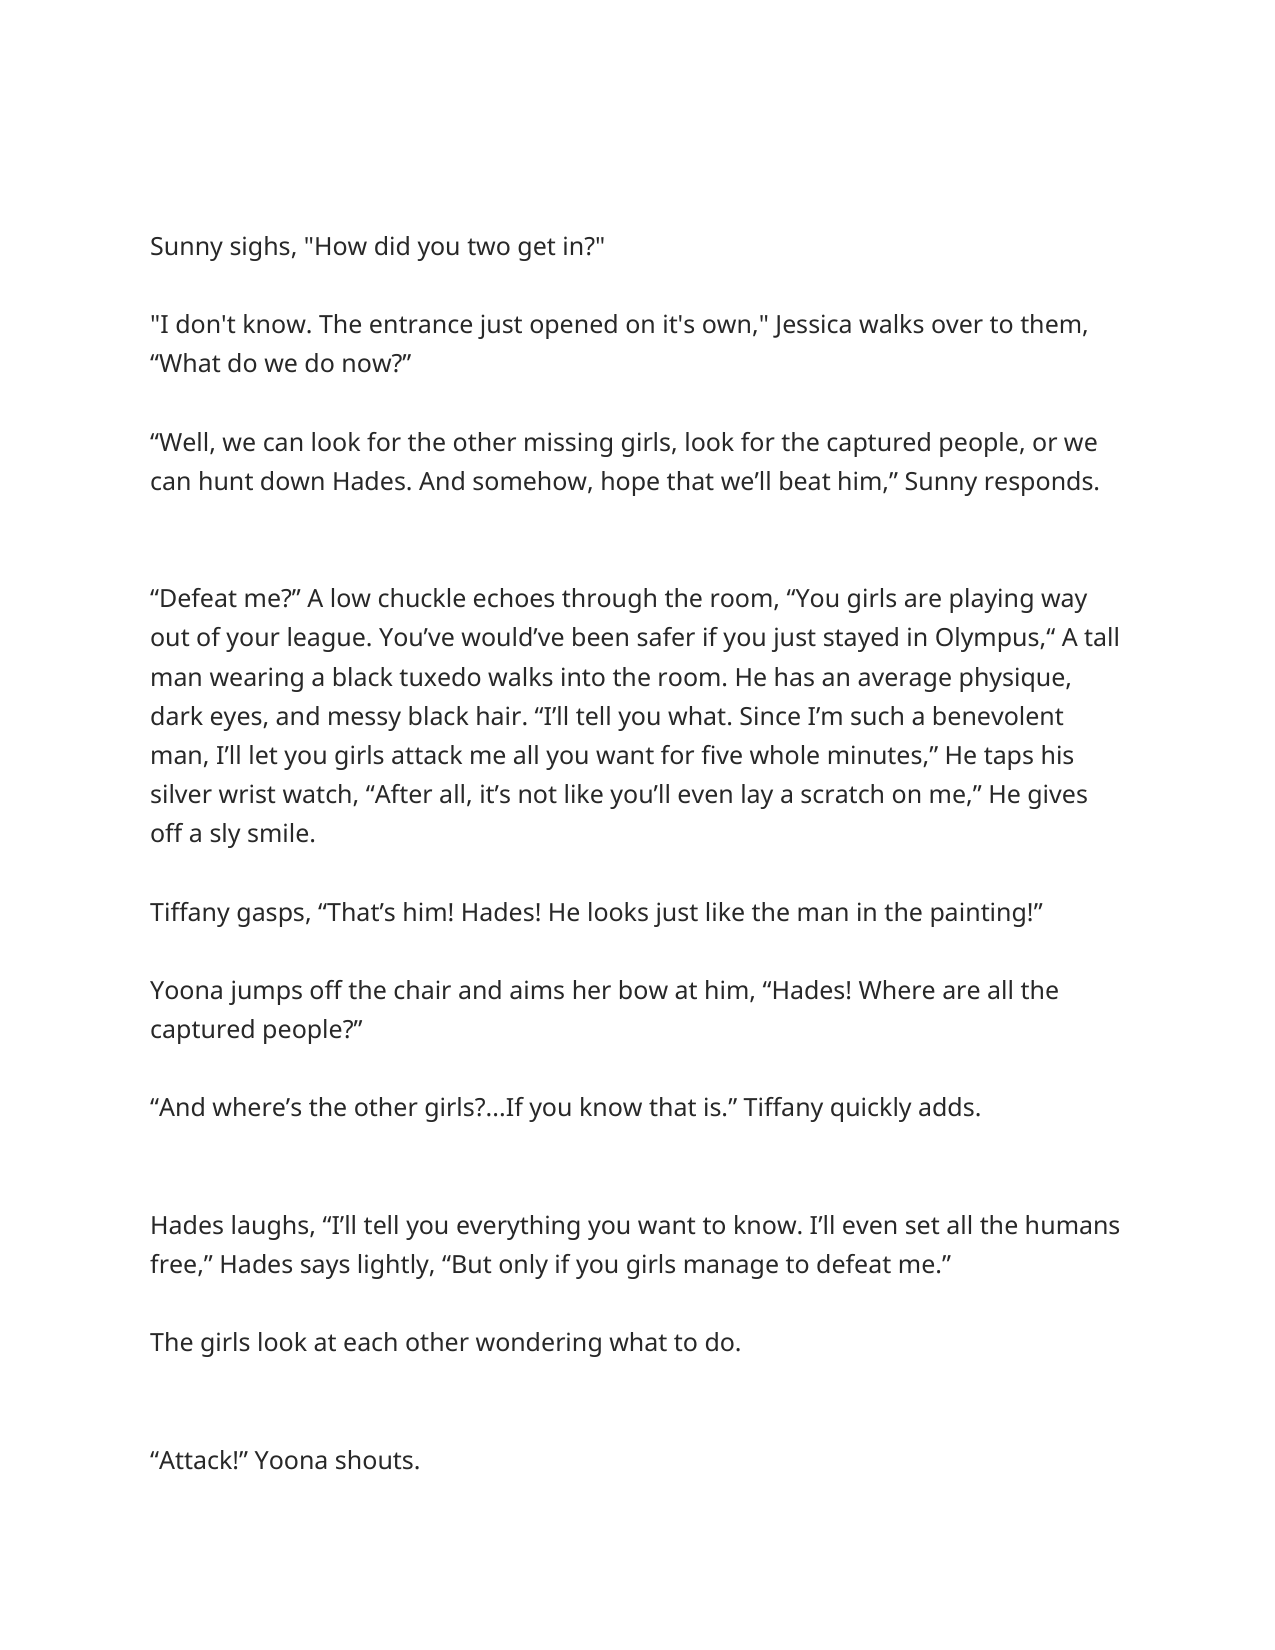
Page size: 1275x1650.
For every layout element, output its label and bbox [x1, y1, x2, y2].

text [150, 150, 1125, 1477]
